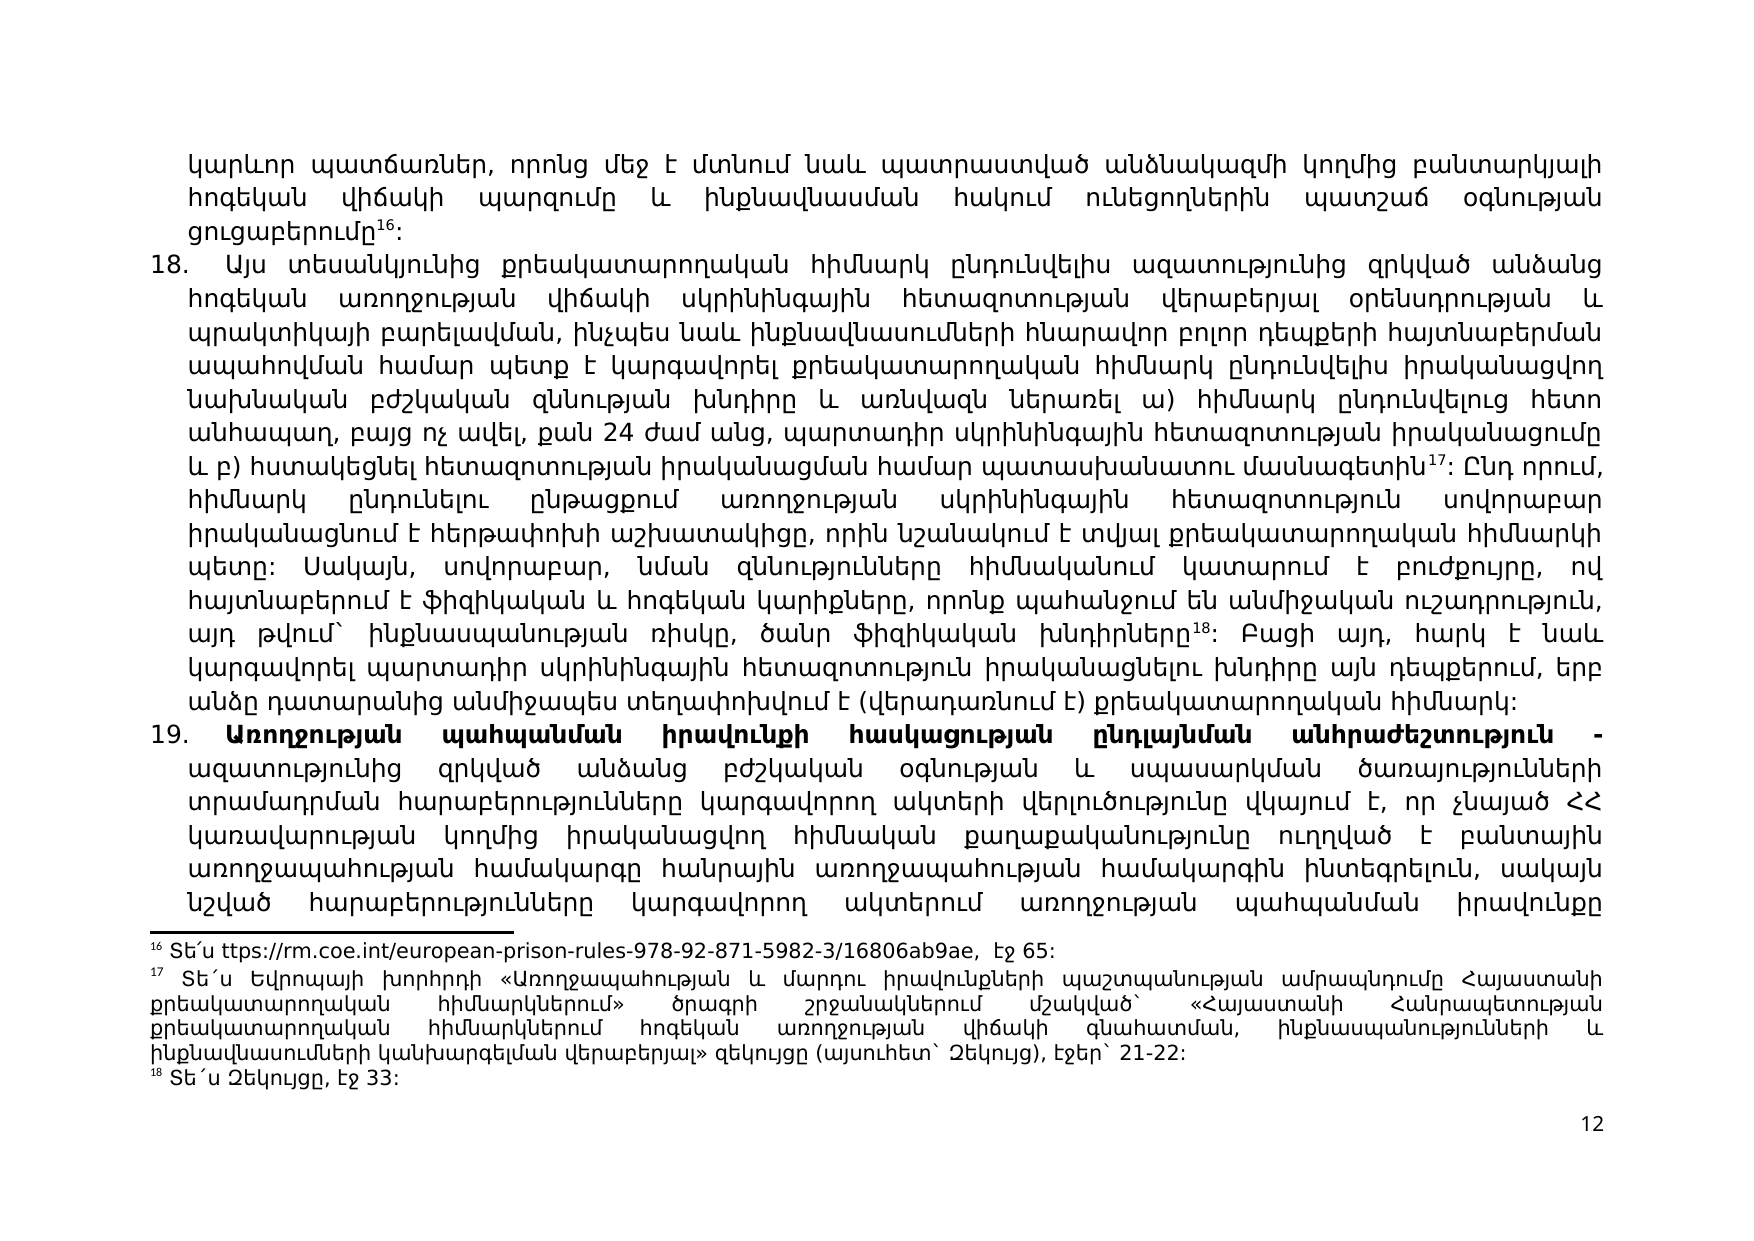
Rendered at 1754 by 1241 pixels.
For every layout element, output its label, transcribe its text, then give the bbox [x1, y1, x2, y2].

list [150, 720, 1604, 917]
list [150, 150, 1604, 246]
list Այս տեսանկյունից քրեակատարողական հիմնարկ ընդունվելիս ազատությունից զրկված անձանց հոգեկան առողջության վիճակի սկրինինգային հետազոտության վերաբերյալ օրենսդրության և պրակտիկայի բարելավման, ինչպես նաև ինքնավնասումների հնարավոր բոլոր դեպքերի հայտնաբերման ապահովման համար պետք է կարգավորել քրեակատարողական հիմնարկ ընդունվելիս իրականացվող նախնական բժշկական զննության խնդիրը և առնվազն ներառել ա) հիմնարկ ընդունվելուց հետո անհապաղ, բայց ոչ ավել, քան 24 ժամ անց, պարտադիր սկրինինգային հետազոտության իրականացումը և բ) հստակեցնել հետազոտության իրականացման համար պատասխանատու մասնագետին: Ընդ որում, հիմնարկ ընդունելու ընթացքում առողջության սկրինինգային հետազոտություն սովորաբար իրականացնում է հերթափոխի աշխատակիցը, որին նշանակում է տվյալ քրեակատարողական հիմնարկի պետը: Սակայն, սովորաբար, նման զննությունները հիմնականում կատարում է բուժքույրը, ով հայտնաբերում է ֆիզիկական և հոգեկան կարիքները, որոնք պահանջում են անմիջական ուշադրություն, այդ թվում` ինքնասպանության ռիսկը, ծանր ֆիզիկական խնդիրները: Բացի այդ, հարկ է նաև կարգավորել պարտադիր սկրինինգային հետազոտություն իրականացնելու խնդիրը այն դեպքերում, երբ անձը դատարանից անմիջապես տեղափոխվում է (վերադառնում է) քրեակատարողական հիմնարկ: [150, 251, 1604, 716]
